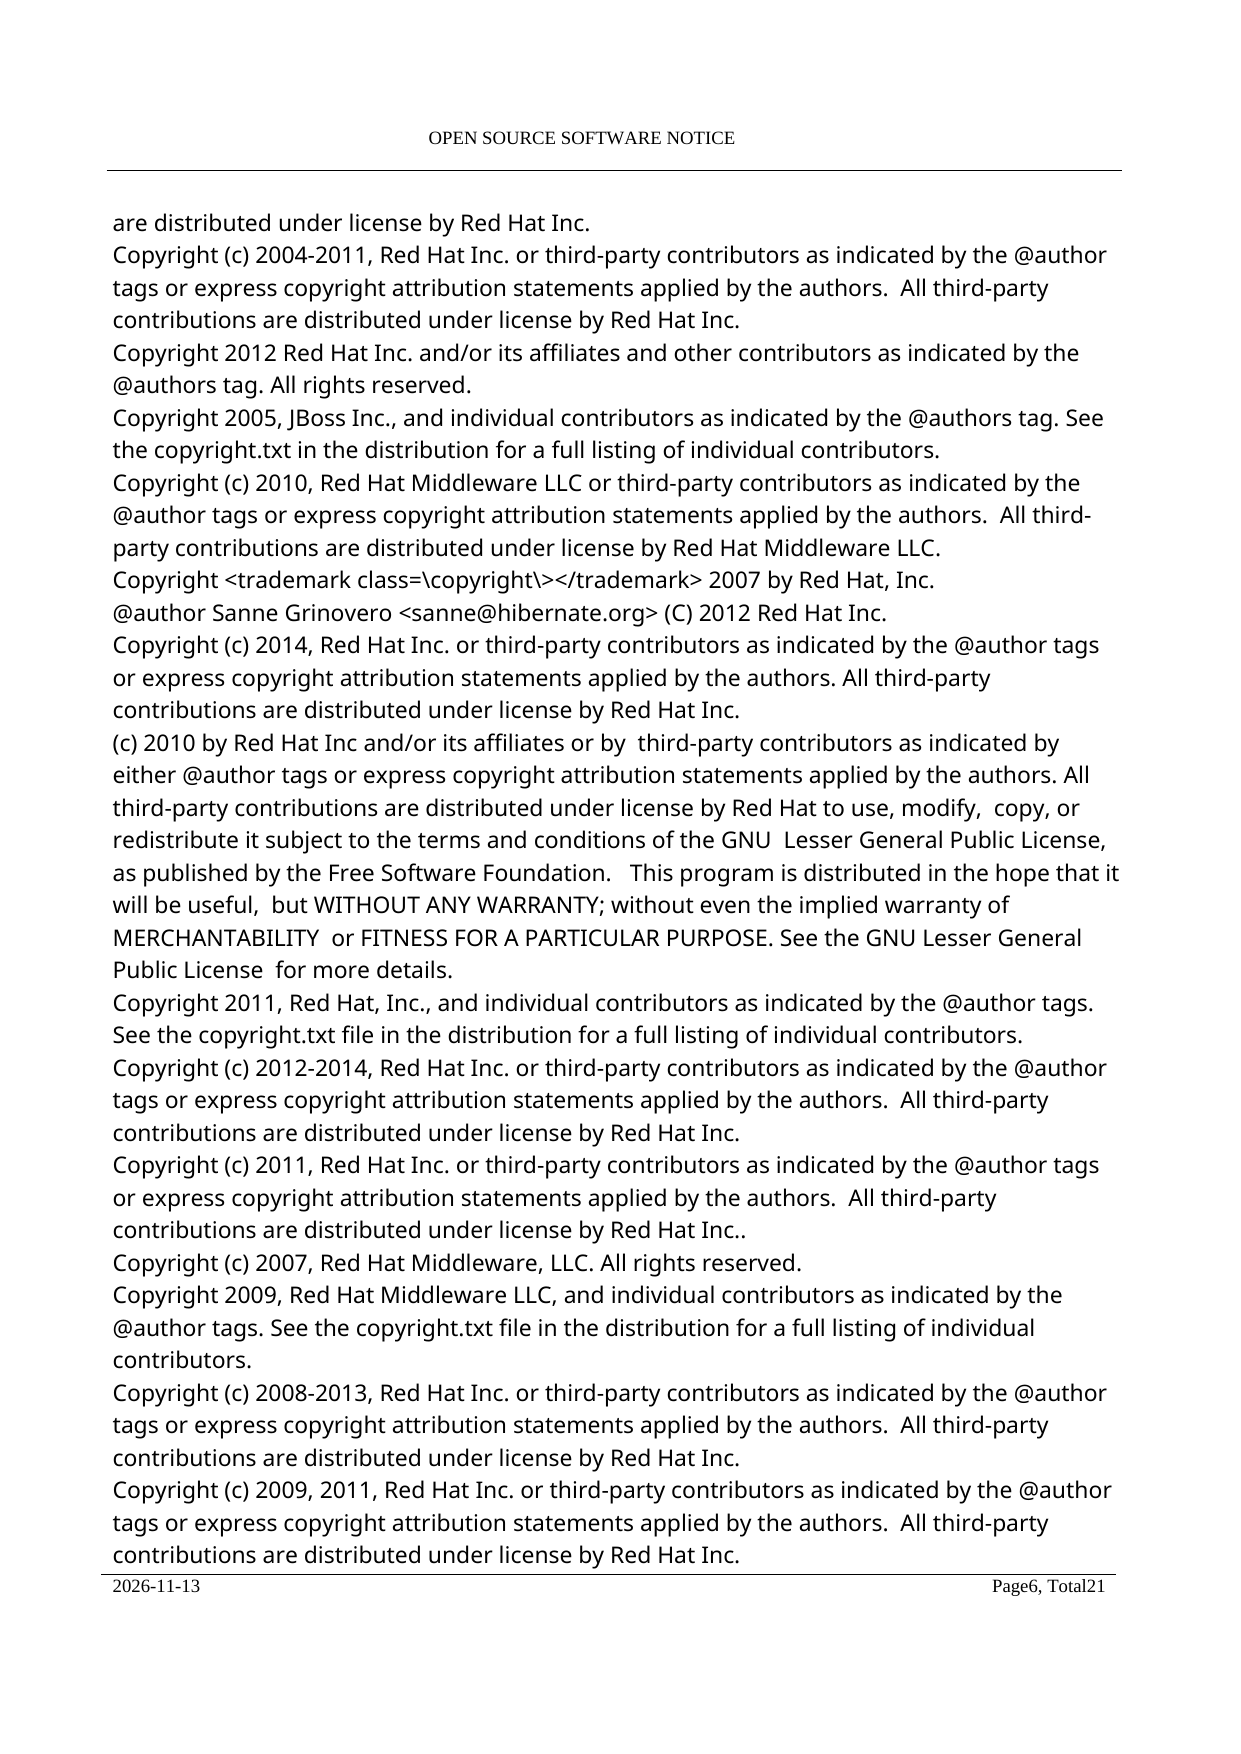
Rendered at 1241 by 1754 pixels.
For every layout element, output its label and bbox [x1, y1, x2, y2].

text [112, 206, 1128, 1571]
